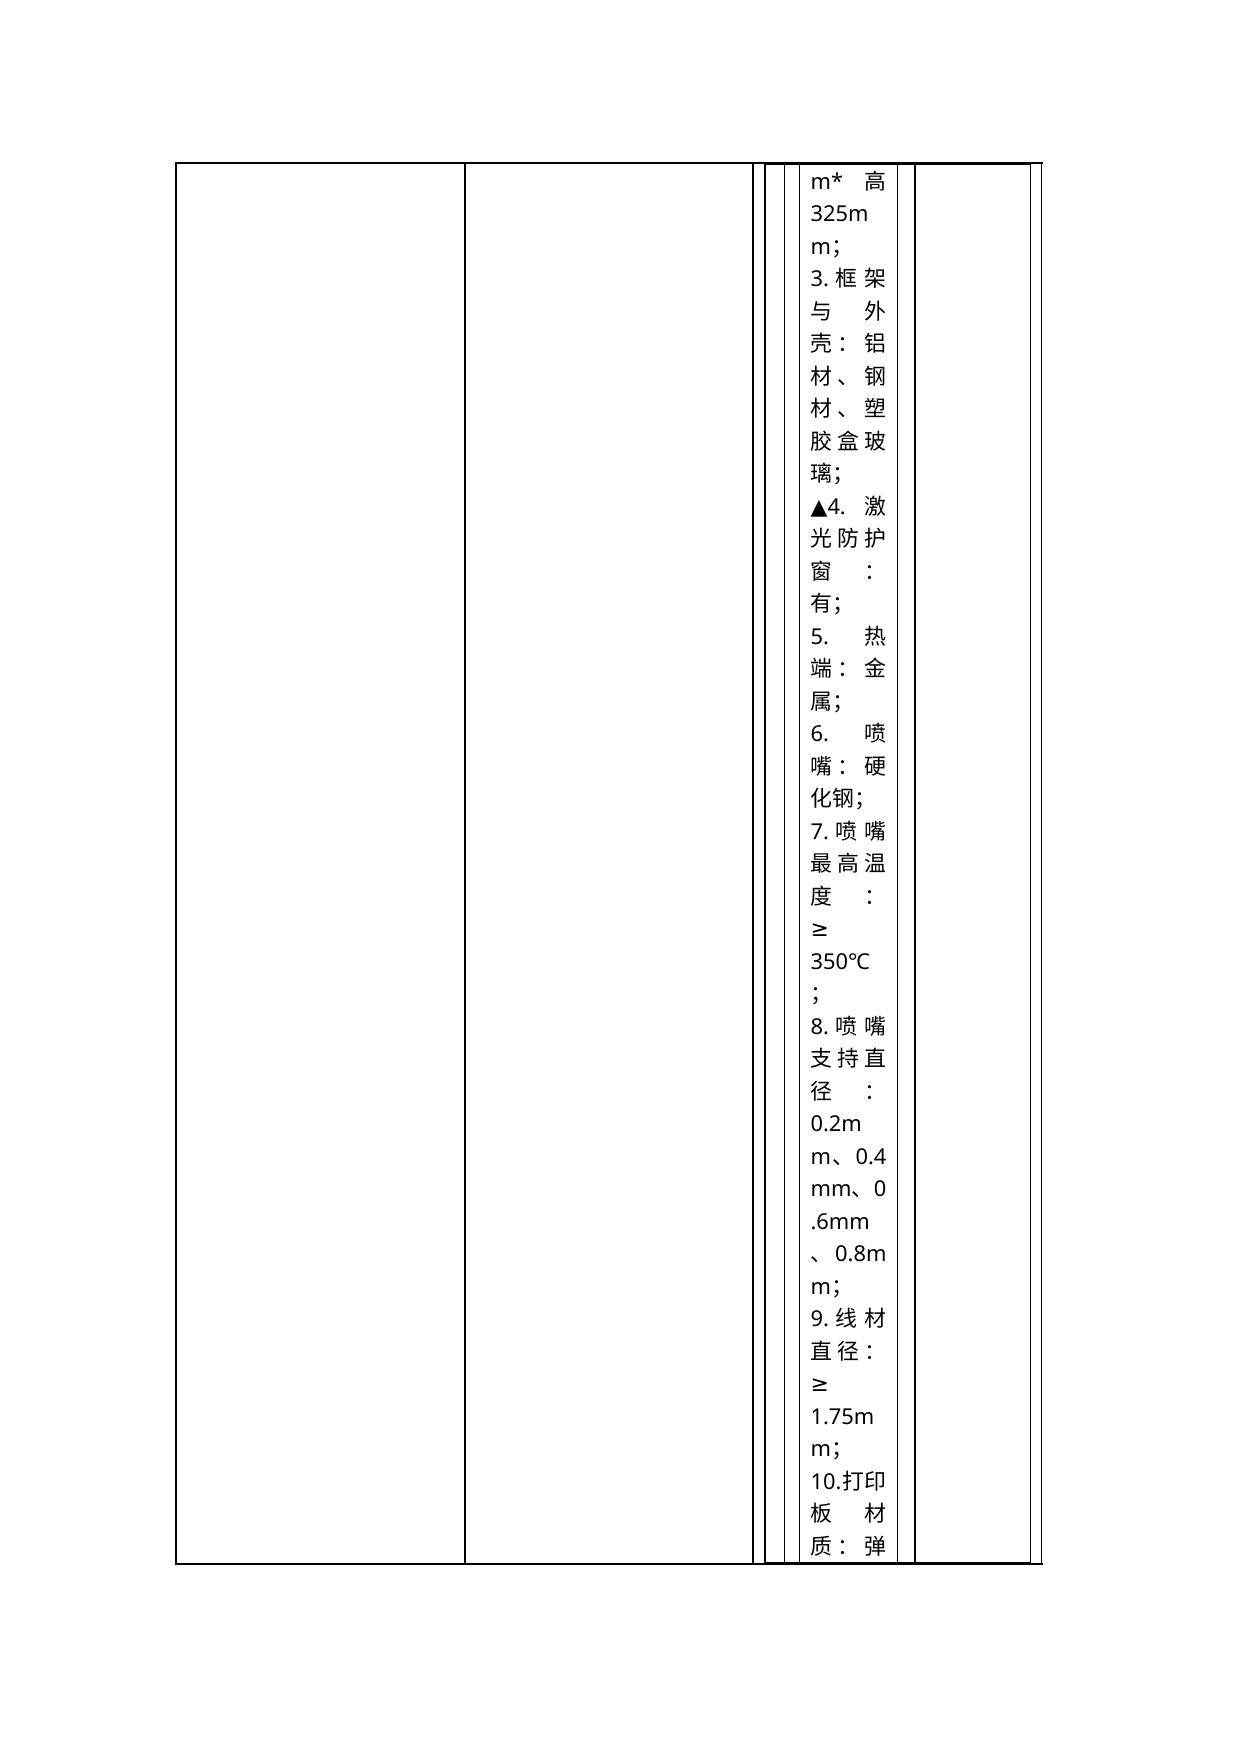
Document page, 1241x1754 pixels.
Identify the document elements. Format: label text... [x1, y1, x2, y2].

table_cell [466, 164, 752, 1563]
table_cell [766, 165, 784, 1562]
table_cell [1031, 164, 1041, 1563]
table_cell [916, 165, 1030, 1562]
table_cell [800, 165, 897, 1562]
table_cell [785, 165, 799, 1562]
table_cell [898, 165, 914, 1562]
table_cell 1 [177, 164, 464, 1563]
table_cell [754, 164, 764, 1563]
